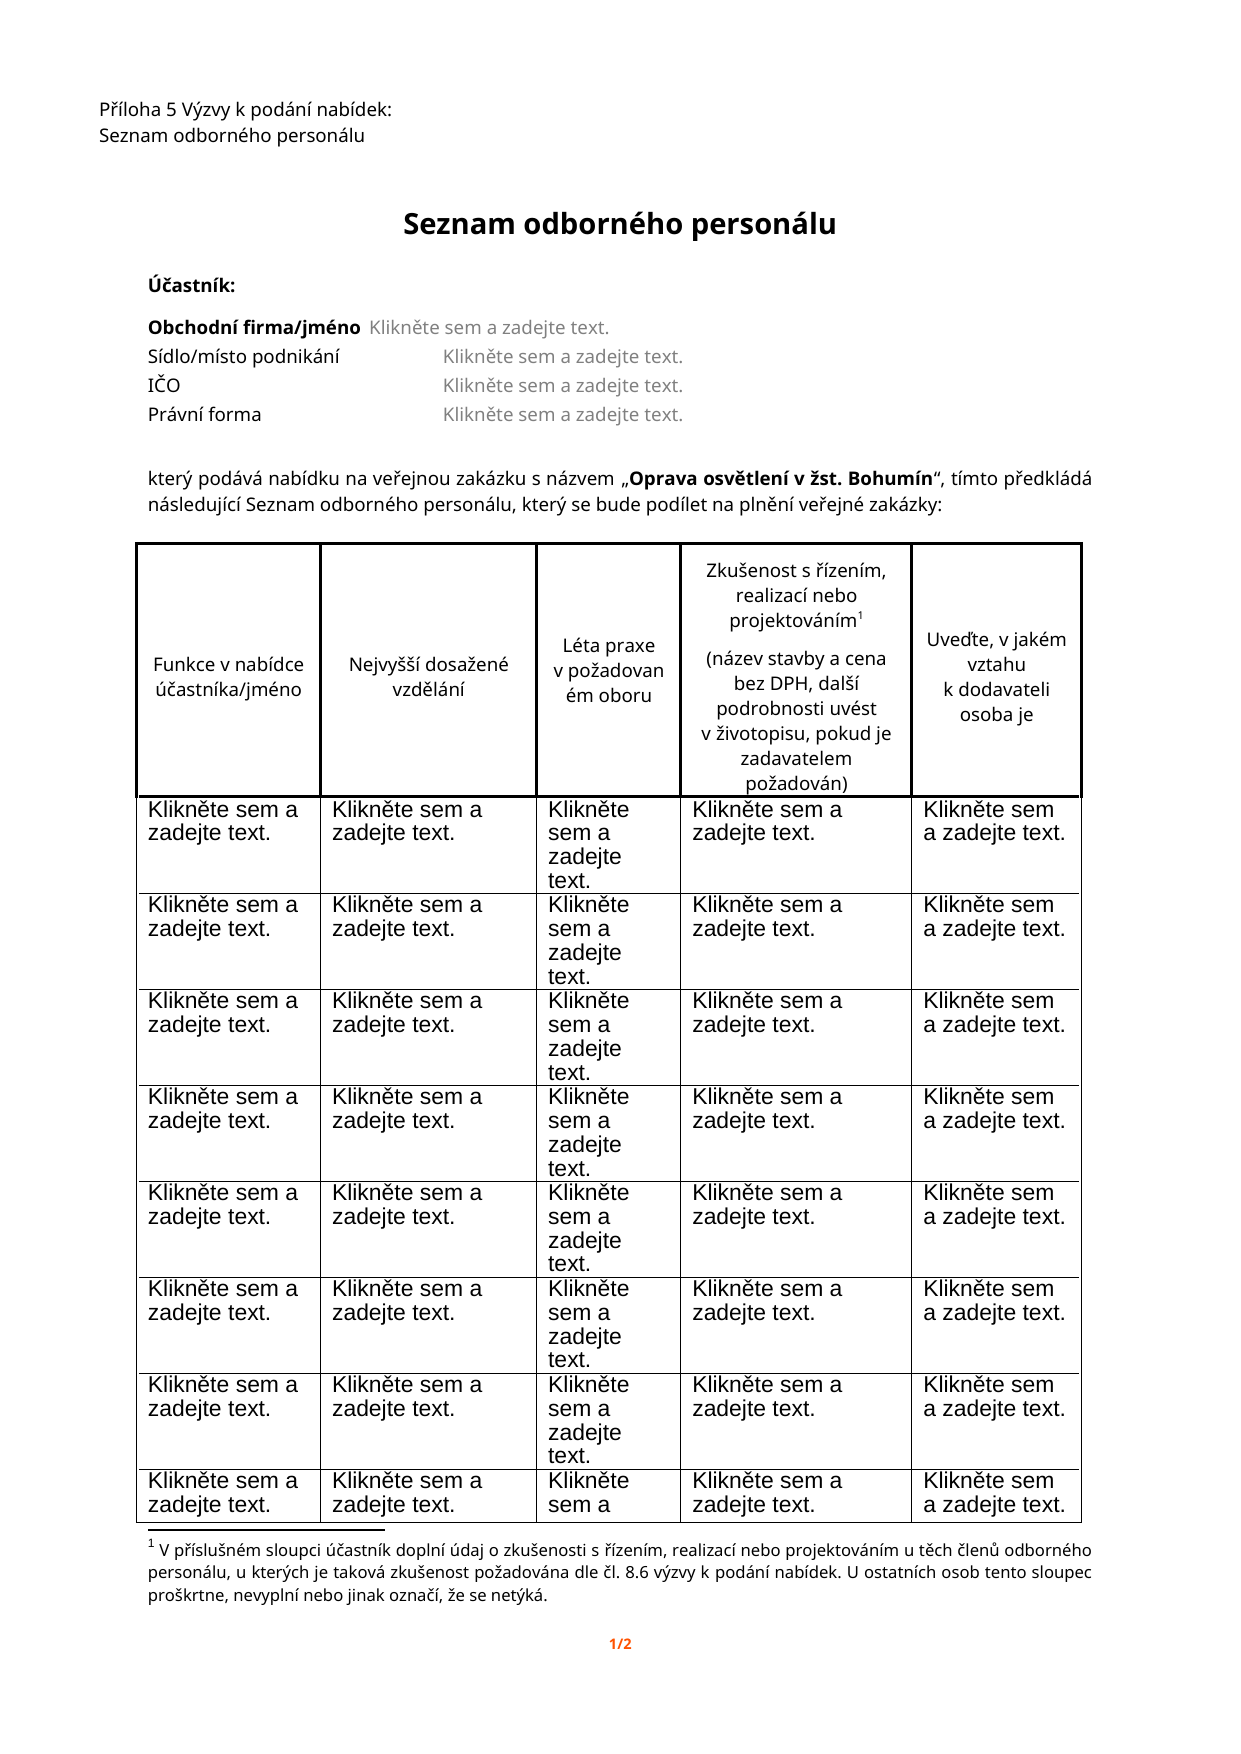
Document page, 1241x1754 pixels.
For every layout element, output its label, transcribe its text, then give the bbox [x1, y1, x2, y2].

text Obchodní firma/jméno [148, 311, 1093, 340]
table_header Léta praxe v požadovaném oboru [538, 545, 679, 795]
table_header Nejvyšší dosažené vzdělání [322, 545, 535, 795]
table_header Uveďte, v jakém vztahu k dodavateli osoba je [913, 545, 1080, 795]
text který podává nabídku na veřejnou zakázku s názvem „Oprava osvětlení v žst. Bohumín“, tímto předkládá následující Seznam odborného personálu, který se bude podílet na plnění veřejné zakázky: [148, 465, 1093, 516]
text Sídlo/místo podnikání [148, 340, 1093, 369]
text IČO [148, 369, 1093, 398]
title Seznam odborného personálu [148, 203, 1093, 243]
text Účastník: [148, 268, 1093, 299]
table_header Funkce v nabídce účastníka/jméno [138, 545, 319, 795]
text Právní forma [148, 398, 1093, 427]
table_header Zkušenost s řízením, realizací nebo projektováním (název stavby a cena bez DPH, další podrobnosti uvést v životopisu, pokud je zadavatelem požadován) [682, 545, 910, 795]
